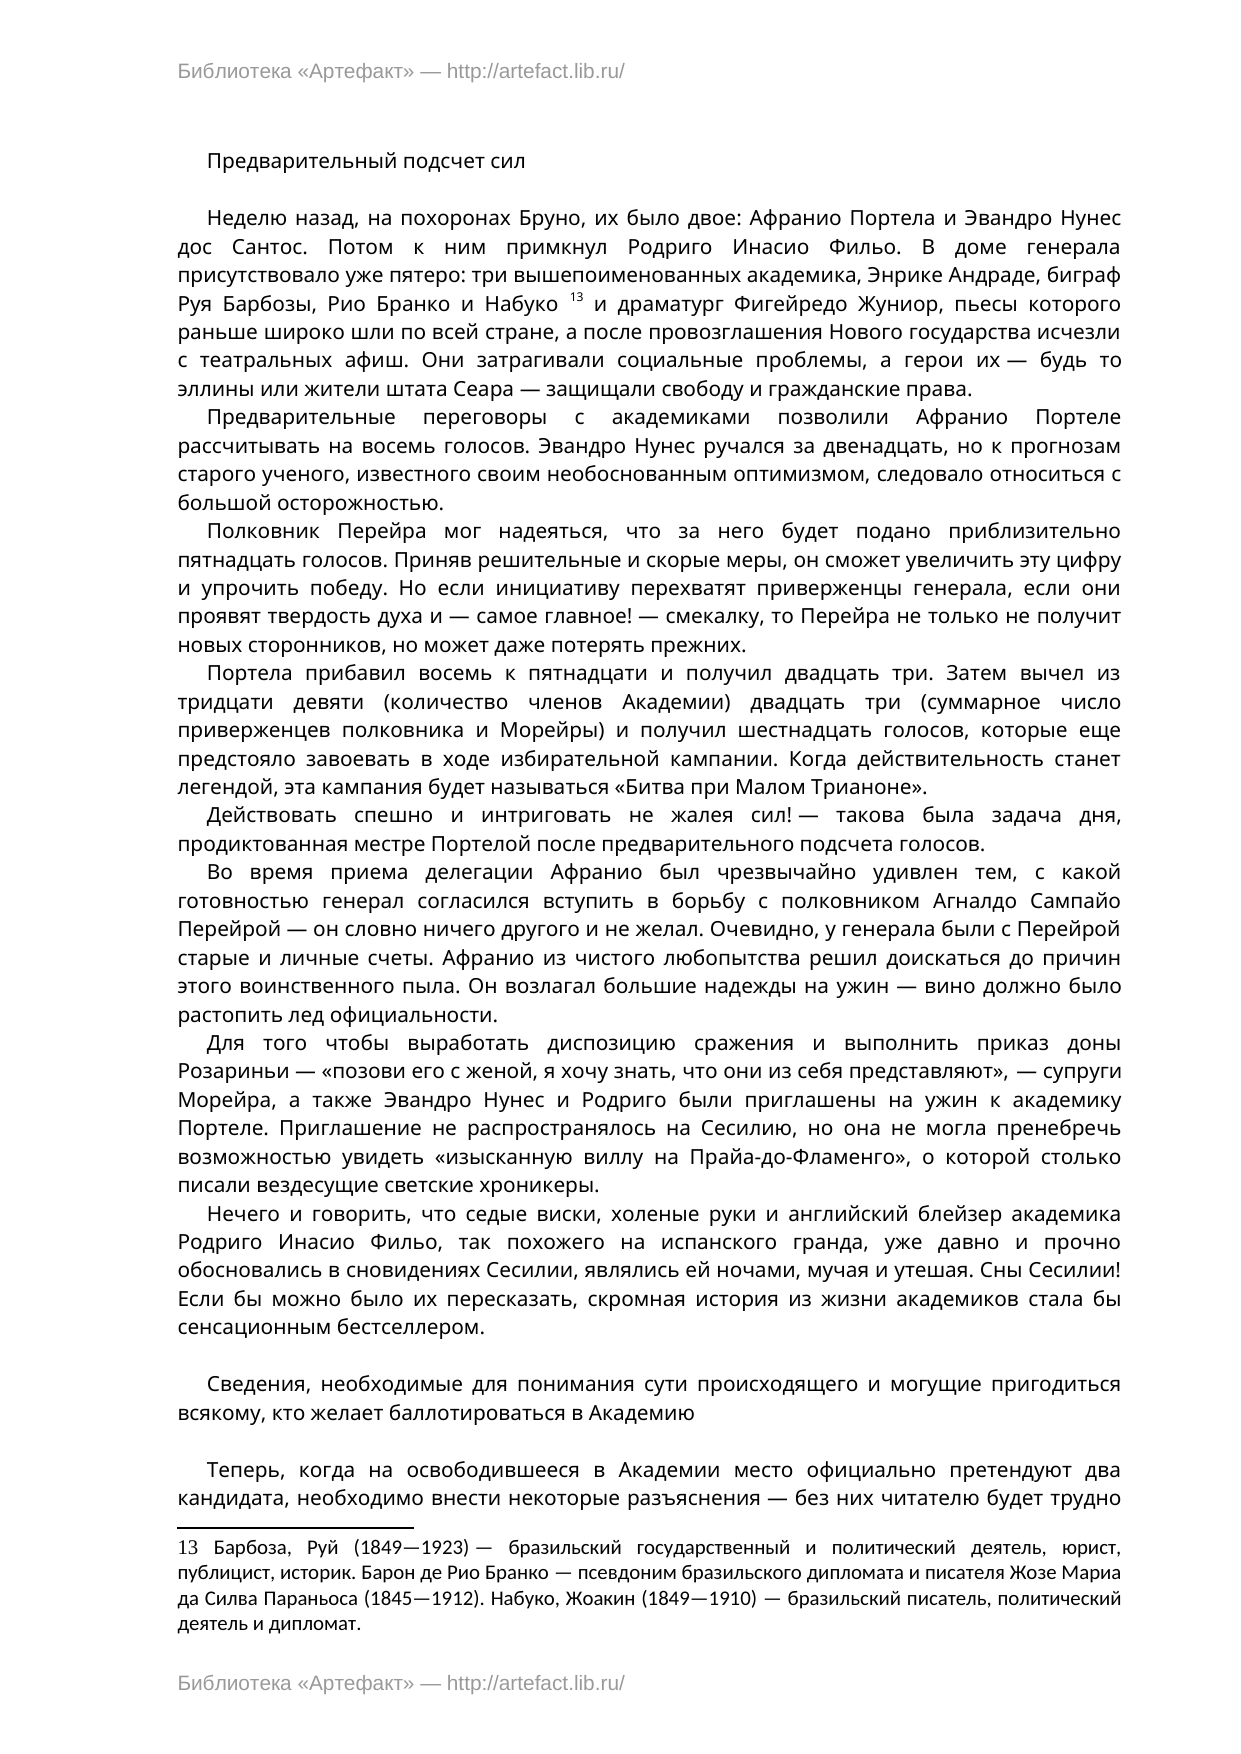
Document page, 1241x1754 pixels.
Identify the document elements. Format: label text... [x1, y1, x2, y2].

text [177, 1455, 1122, 1512]
text Нечего и говорить, что седые виски, холеные руки и английский блейзер академика Родриго Инасио Фильо, так похожего на испанского гранда, уже давно и прочно обосновались в сновидениях Сесилии, являлись ей ночами, мучая и утешая. Сны Сесилии! Если бы можно было их пересказать, скромная история из жизни академиков стала бы сенсационным бестселлером. [177, 1199, 1122, 1341]
text Неделю назад, на похоронах Бруно, их было двое: Афранио Портела и Эвандро Нунес дос Сантос. Потом к ним примкнул Родриго Инасио Фильо. В доме генерала присутствовало уже пятеро: три вышепоименованных академика, Энрике Андраде, биграф Руя Барбозы, Рио Бранко и Набуко и драматург Фигейредо Жуниор, пьесы которого раньше широко шли по всей стране, а после провозглашения Нового государства исчезли с театральных афиш. Они затрагивали социальные проблемы, а герои их — будь то эллины или жители штата Сеара — защищали свободу и гражданские права. [177, 203, 1122, 402]
subtitle Предварительный подсчет сил [177, 147, 1122, 175]
text Предварительные переговоры с академиками позволили Афранио Портеле рассчитывать на восемь голосов. Эвандро Нунес ручался за двенадцать, но к прогнозам старого ученого, известного своим необоснованным оптимизмом, следовало относиться с большой осторожностью. [177, 402, 1122, 516]
text Действовать спешно и интриговать не жалея сил! — такова была задача дня, продиктованная местре Портелой после предварительного подсчета голосов. [177, 801, 1122, 857]
text Портела прибавил восемь к пятнадцати и получил двадцать три. Затем вычел из тридцати девяти (количество членов Академии) двадцать три (суммарное число приверженцев полковника и Морейры) и получил шестнадцать голосов, которые еще предстояло завоевать в ходе избирательной кампании. Когда действительность станет легендой, эта кампания будет называться «Битва при Малом Трианоне». [177, 658, 1122, 801]
text Для того чтобы выработать диспозицию сражения и выполнить приказ доны Розариньи — «позови его с женой, я хочу знать, что они из себя представляют», — супруги Морейра, а также Эвандро Нунес и Родриго были приглашены на ужин к академику Портеле. Приглашение не распространялось на Сесилию, но она не могла пренебречь возможностью увидеть «изысканную виллу на Прайа-до-Фламенго», о которой столько писали вездесущие светские хроникеры. [177, 1028, 1122, 1199]
text Во время приема делегации Афранио был чрезвычайно удивлен тем, с какой готовностью генерал согласился вступить в борьбу с полковником Агналдо Сампайо Перейрой — он словно ничего другого и не желал. Очевидно, у генерала были с Перейрой старые и личные счеты. Афранио из чистого любопытства решил доискаться до причин этого воинственного пыла. Он возлагал большие надежды на ужин — вино должно было растопить лед официальности. [177, 857, 1122, 1028]
text Полковник Перейра мог надеяться, что за него будет подано приблизительно пятнадцать голосов. Приняв решительные и скорые меры, он сможет увеличить эту цифру и упрочить победу. Но если инициативу перехватят приверженцы генерала, если они проявят твердость духа и — самое главное! — смекалку, то Перейра не только не получит новых сторонников, но может даже потерять прежних. [177, 516, 1122, 658]
subtitle Сведения, необходимые для понимания сути происходящего и могущие пригодиться всякому, кто желает баллотироваться в Академию [177, 1369, 1122, 1426]
